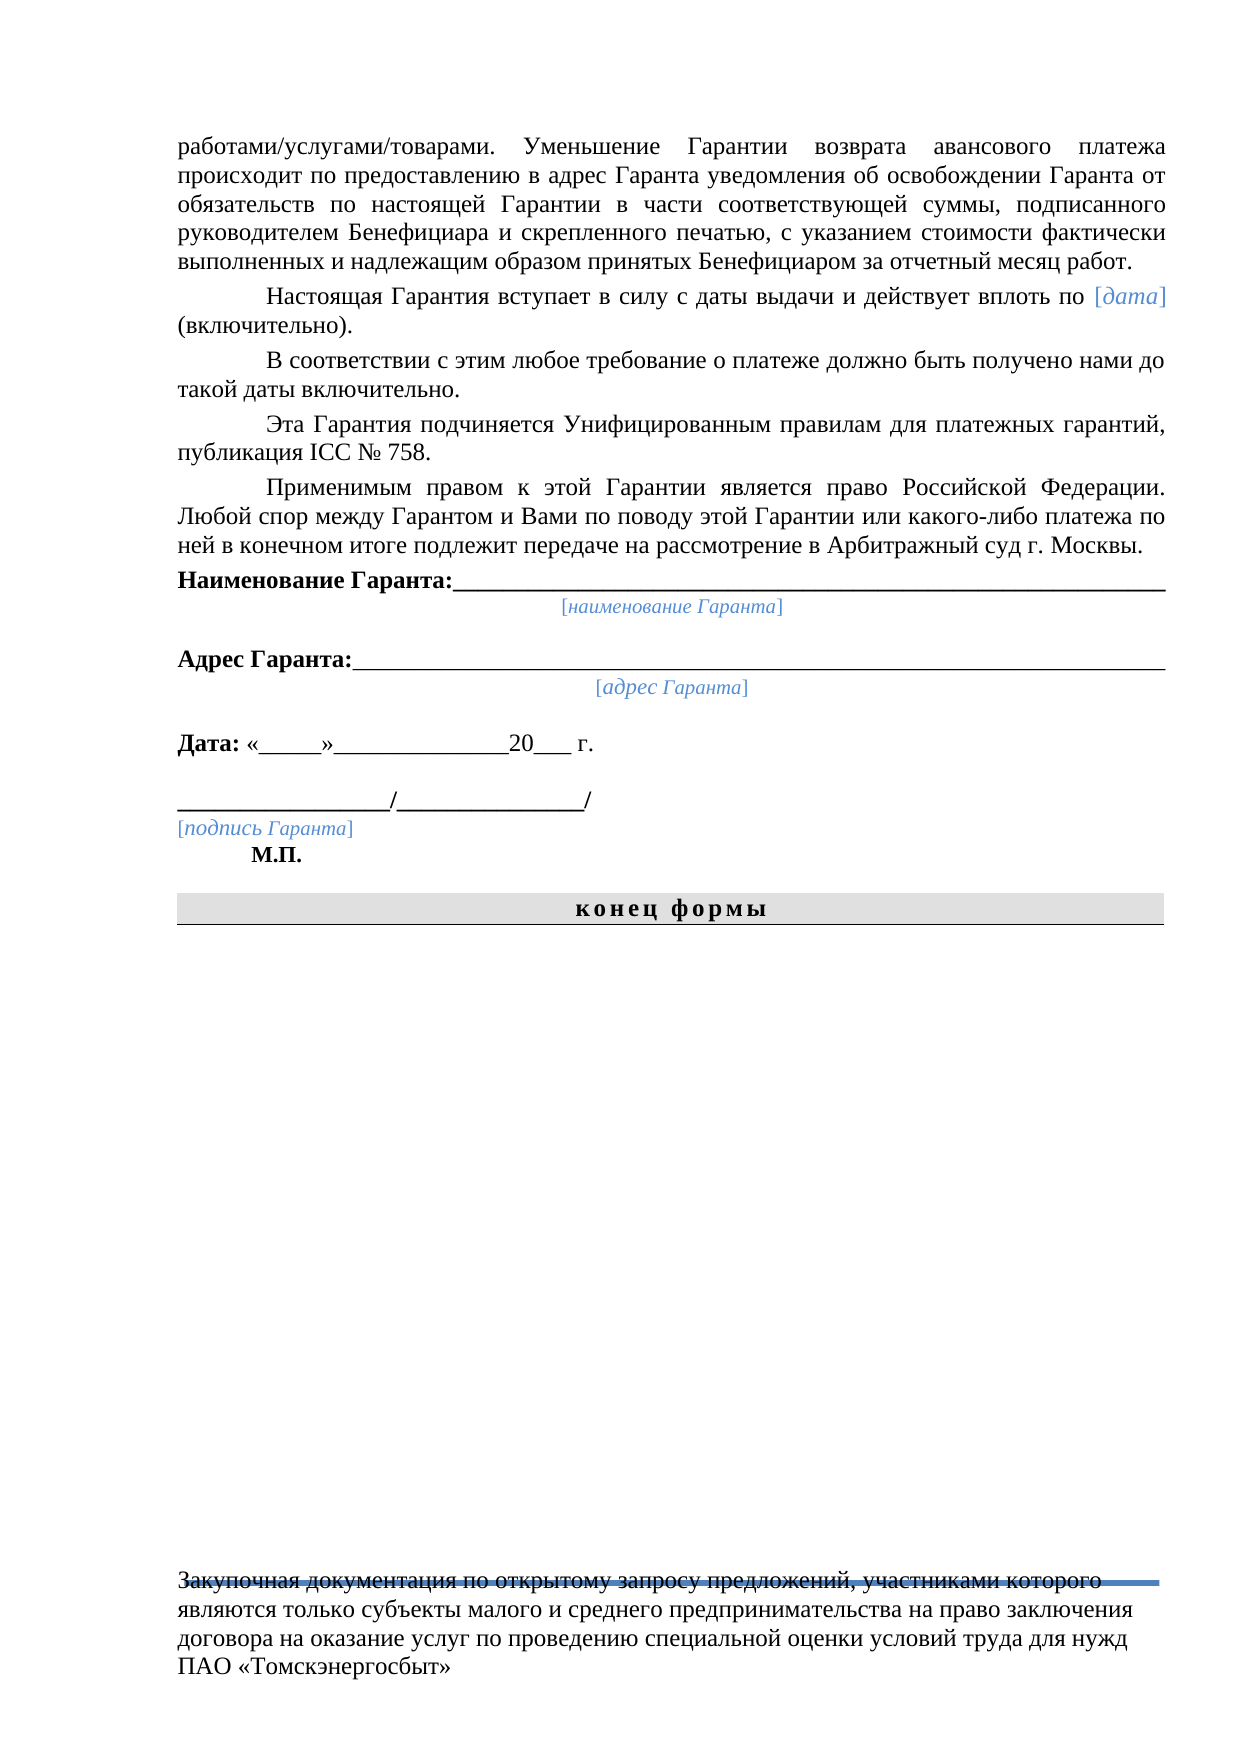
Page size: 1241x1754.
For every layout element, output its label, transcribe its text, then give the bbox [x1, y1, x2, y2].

text Наименование Гаранта:_________________________________________________________ [177, 565, 1167, 594]
text Дата: «_____»______________20___ г. [177, 728, 1167, 757]
text конец формы [177, 893, 1164, 924]
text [177, 131, 1167, 275]
text Применимым правом к этой Гарантии является право Российской Федерации. Любой спор между Гарантом и Вами по поводу этой Гарантии или какого-либо платежа по ней в конечном итоге подлежит передаче на рассмотрение в Арбитражный суд г. Москвы. [177, 472, 1167, 559]
text _________________/_______________/ [177, 786, 1167, 814]
text [подпись Гаранта] [177, 814, 1167, 841]
text М.П. [177, 841, 1167, 867]
text Настоящая Гарантия вступает в силу с даты выдачи и действует вплоть по [дата] (включительно). [177, 281, 1167, 339]
text В соответствии с этим любое требование о платеже должно быть получено нами до такой даты включительно. [177, 345, 1167, 402]
text [адрес Гаранта] [177, 673, 1167, 699]
text [наименование Гаранта] [177, 594, 1167, 618]
text Адрес Гаранта:_________________________________________________________________ [177, 644, 1167, 673]
text Эта Гарантия подчиняется Унифицированным правилам для платежных гарантий, публикация ICC № 758. [177, 409, 1167, 466]
